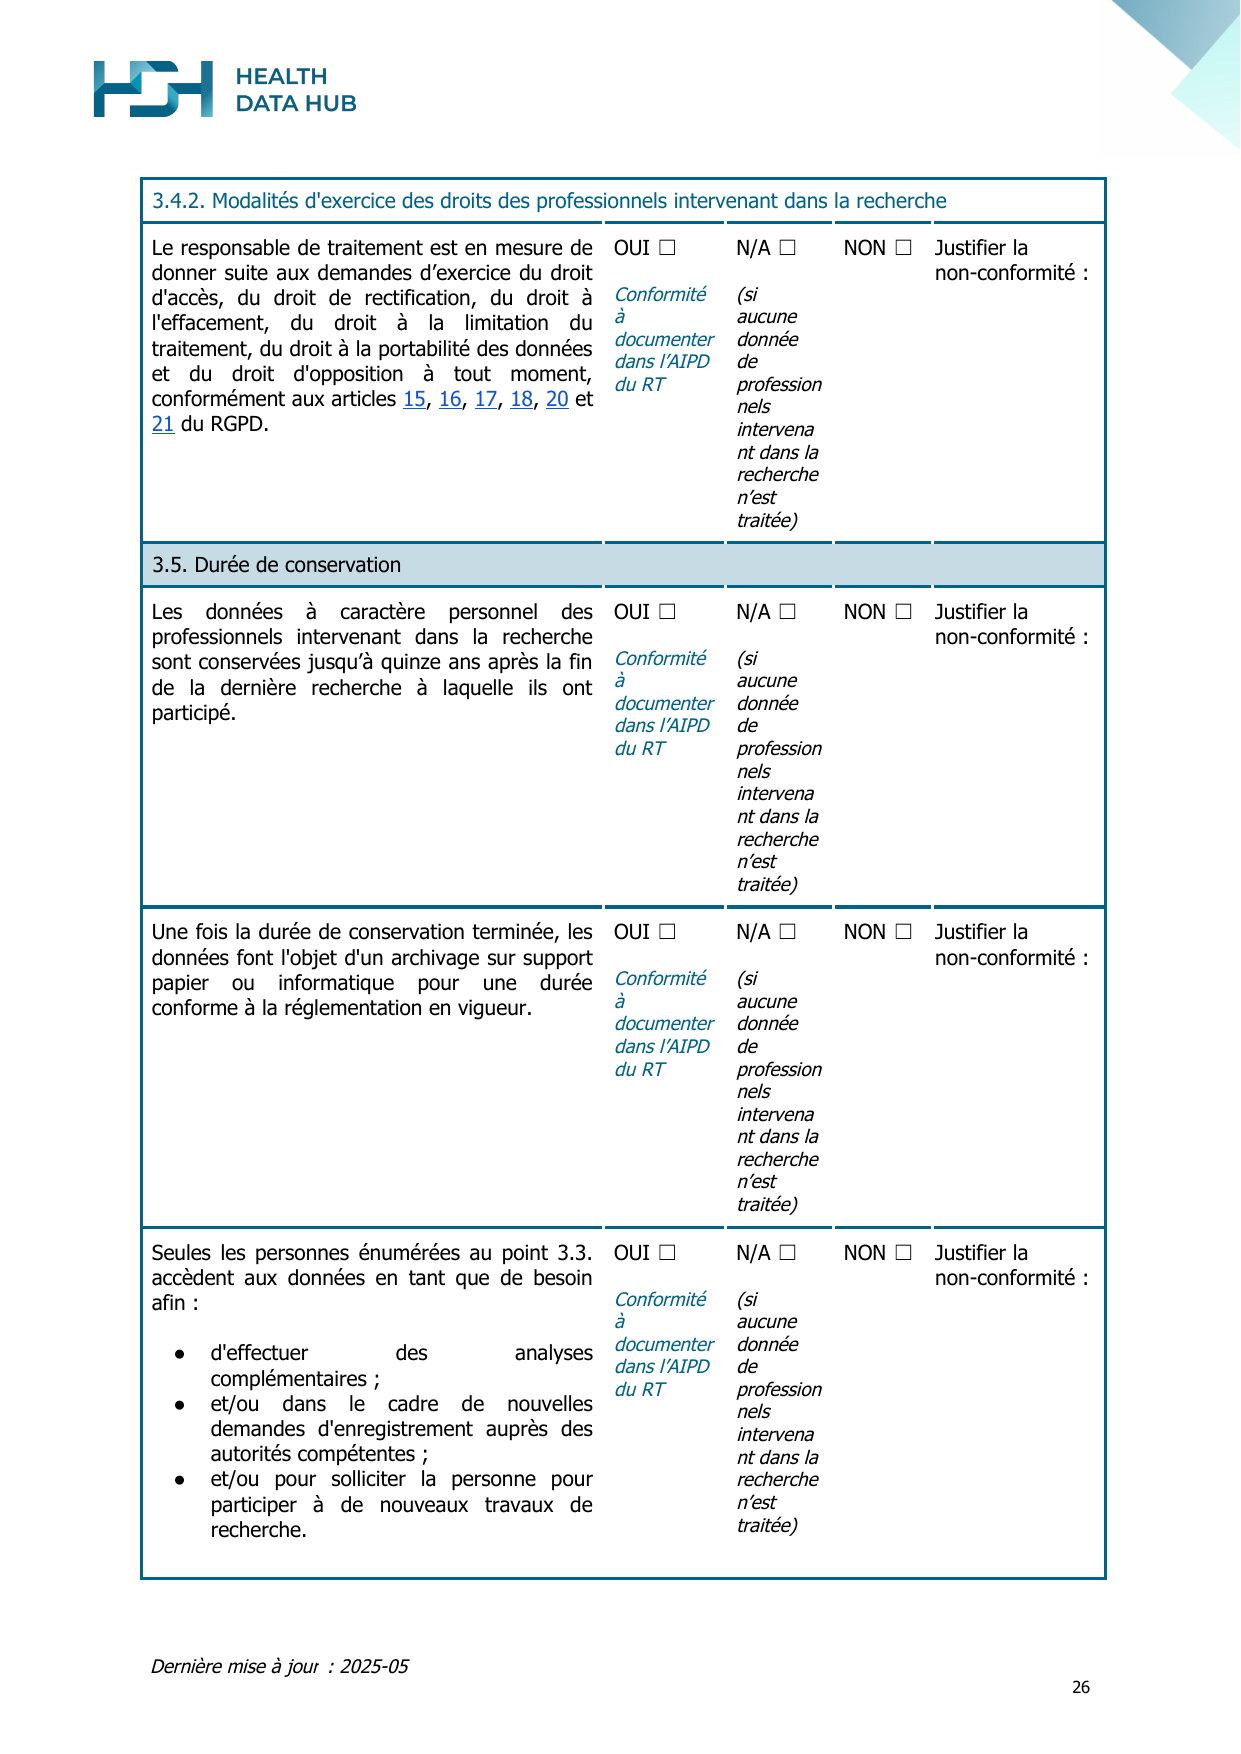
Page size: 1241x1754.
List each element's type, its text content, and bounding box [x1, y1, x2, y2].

picture [93, 61, 357, 117]
table_cell OUI Conformité à documenter dans l’AIPD du RT [605, 909, 724, 1226]
table_cell N/A (si aucune donnée de professionnels intervenant dans la recherche n’est traitée) [727, 588, 832, 905]
table_cell N/A (si aucune donnée de professionnels intervenant dans la recherche n’est traitée) [727, 224, 832, 541]
table_cell 3.4.2. Modalités d'exercice des droits des professionnels intervenant dans la recherche [143, 180, 1104, 221]
table_cell Justifier la non-conformité : [934, 588, 1104, 905]
table_cell OUI Conformité à documenter dans l’AIPD du RT [605, 1229, 724, 1577]
table_cell OUI Conformité à documenter dans l’AIPD du RT [605, 588, 724, 905]
table_cell NON [835, 588, 931, 905]
table_cell Les données à caractère personnel des professionnels intervenant dans la recherche sont conservées jusqu’à quinze ans après la fin de la dernière recherche à laquelle ils ont participé. [143, 588, 602, 905]
table_cell Justifier la non-conformité : [934, 224, 1104, 541]
table_cell N/A (si aucune donnée de professionnels intervenant dans la recherche n’est traitée) [727, 1229, 832, 1577]
table_cell OUI Conformité à documenter dans l’AIPD du RT [605, 224, 724, 541]
table_cell NON [835, 909, 931, 1226]
table_cell NON [835, 224, 931, 541]
table_cell 3.5. Durée de conservation [143, 544, 1104, 585]
table_cell Le responsable de traitement est en mesure de donner suite aux demandes d’exercice du droit d'accès, du droit de rectification, du droit à l'effacement, du droit à la limitation du traitement, du droit à la portabilité des données et du droit d'opposition à tout moment, conformément aux articles 15, 16, 17, 18, 20 et 21 du RGPD. [143, 224, 602, 541]
table_cell NON [835, 1229, 931, 1577]
table_cell Une fois la durée de conservation terminée, les données font l'objet d'un archivage sur support papier ou informatique pour une durée conforme à la réglementation en vigueur. [143, 909, 602, 1226]
picture [1098, 0, 1241, 157]
table_cell Justifier la non-conformité : [934, 1229, 1104, 1577]
table_cell Justifier la non-conformité : [934, 909, 1104, 1226]
table_cell N/A (si aucune donnée de professionnels intervenant dans la recherche n’est traitée) [727, 909, 832, 1226]
